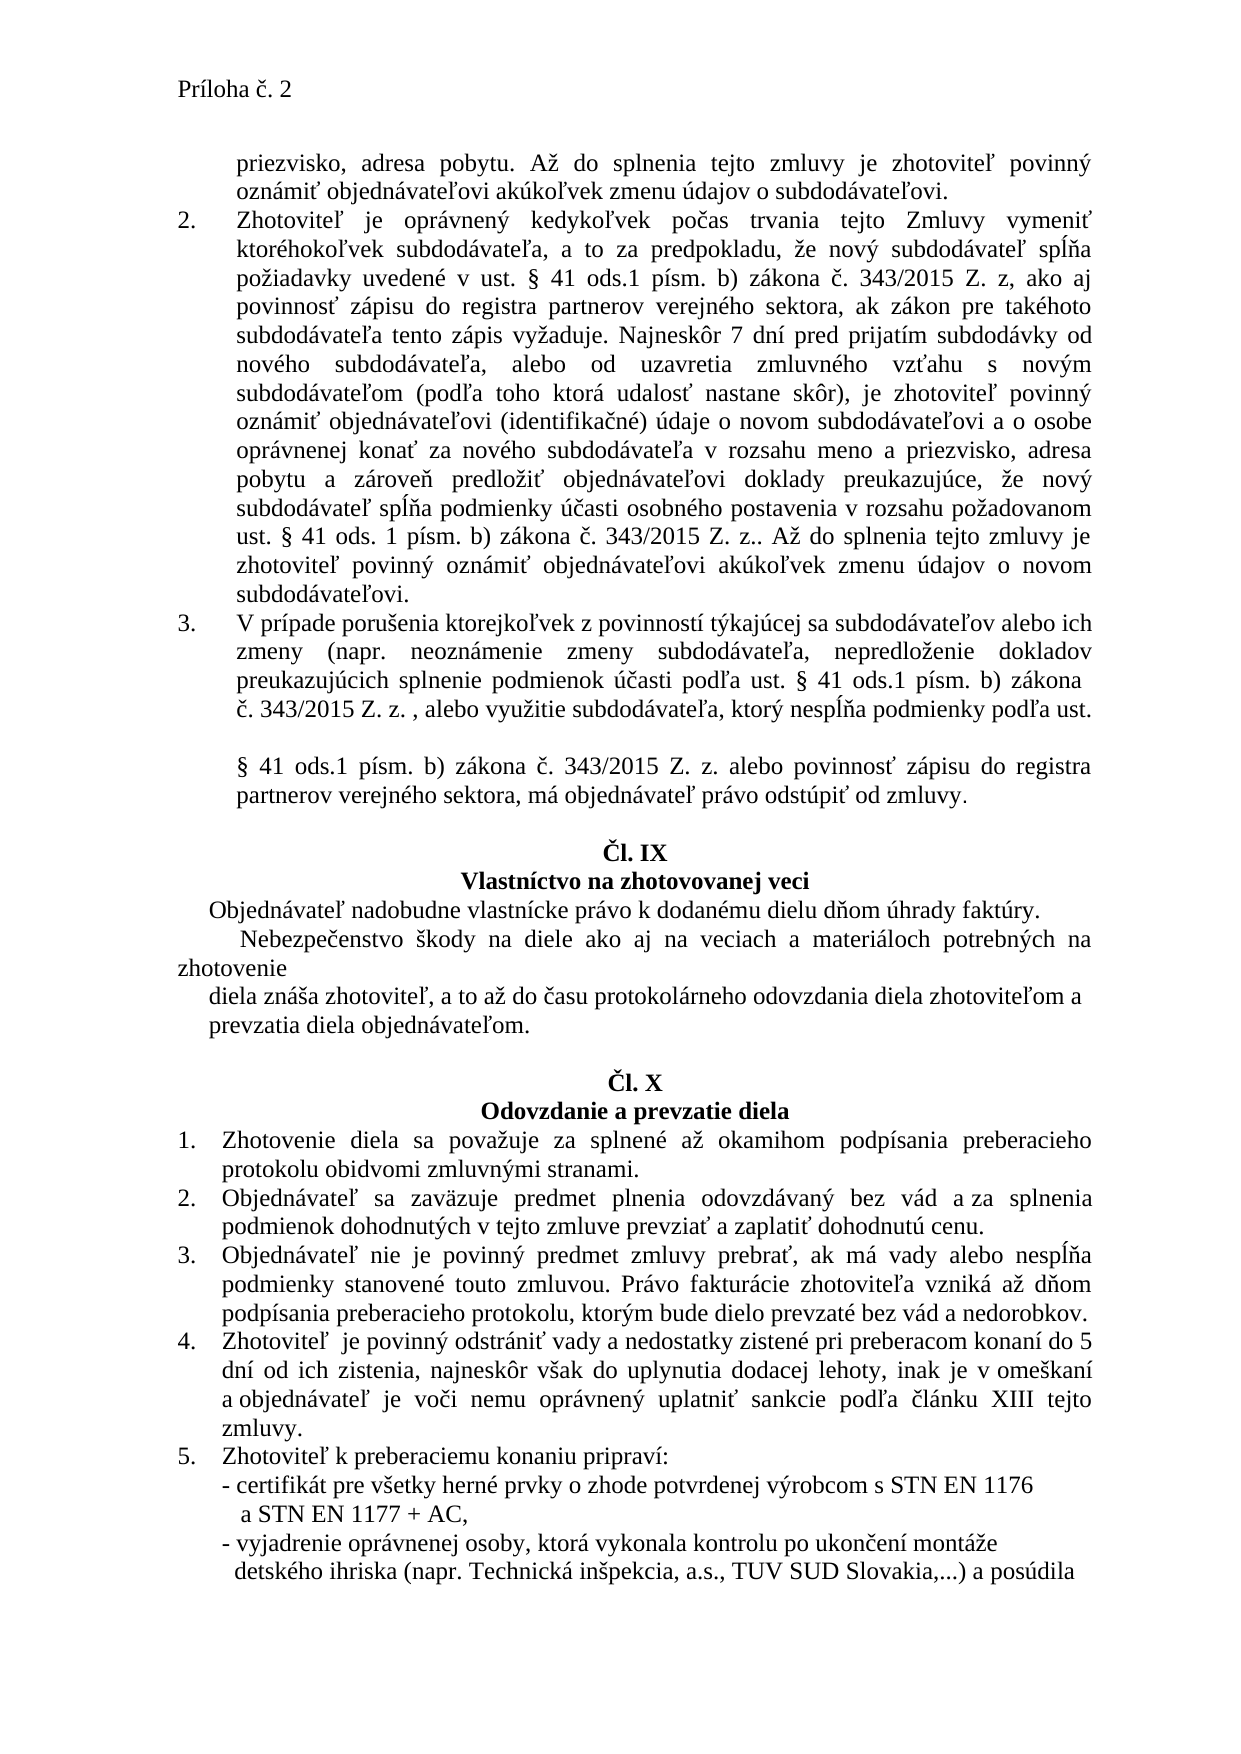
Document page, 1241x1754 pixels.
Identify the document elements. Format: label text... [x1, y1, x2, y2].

text diela znáša zhotoviteľ, a to až do času protokolárneho odovzdania diela zhotoviteľom a [177, 981, 1093, 1010]
list Zhotoviteľ k preberaciemu konaniu pripraví: [177, 1441, 1093, 1470]
text - vyjadrenie oprávnenej osoby, ktorá vykonala kontrolu po ukončení montáže [222, 1528, 1093, 1556]
text Vlastníctvo na zhotovovanej veci [177, 866, 1093, 895]
text Odovzdanie a prevzatie diela [177, 1096, 1093, 1125]
text a STN EN 1177 + AC, [222, 1499, 1093, 1528]
text detského ihriska (napr. Technická inšpekcia, a.s., TUV SUD Slovakia,...) a posúdila [222, 1556, 1093, 1585]
text Čl. IX [177, 838, 1093, 866]
text Nebezpečenstvo škody na diele ako aj na veciach a materiáloch potrebných na zhotovenie [177, 924, 1093, 981]
list Zhotovenie diela sa považuje za splnené až okamihom podpísania preberacieho protokolu obidvomi zmluvnými stranami. [177, 1125, 1093, 1183]
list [177, 148, 1093, 205]
text - certifikát pre všetky herné prvky o zhode potvrdenej výrobcom s STN EN 1176 [222, 1470, 1093, 1499]
list Objednávateľ nie je povinný predmet zmluvy prebrať, ak má vady alebo nespĺňa podmienky stanovené touto zmluvou. Právo fakturácie zhotoviteľa vzniká až dňom podpísania preberacieho protokolu, ktorým bude dielo prevzaté bez vád a nedorobkov. [177, 1240, 1093, 1326]
list V prípade porušenia ktorejkoľvek z povinností týkajúcej sa subdodávateľov alebo ich zmeny (napr. neoznámenie zmeny subdodávateľa, nepredloženie dokladov preukazujúcich splnenie podmienok účasti podľa ust. § 41 ods.1 písm. b) zákona č. 343/2015 Z. z. , alebo využitie subdodávateľa, ktorý nespĺňa podmienky podľa ust. § 41 ods.1 písm. b) zákona č. 343/2015 Z. z. alebo povinnosť zápisu do registra partnerov verejného sektora, má objednávateľ právo odstúpiť od zmluvy. [177, 608, 1093, 809]
text Objednávateľ nadobudne vlastnícke právo k dodanému dielu dňom úhrady faktúry. [177, 895, 1093, 924]
list Zhotoviteľ je oprávnený kedykoľvek počas trvania tejto Zmluvy vymeniť ktoréhokoľvek subdodávateľa, a to za predpokladu, že nový subdodávateľ spĺňa požiadavky uvedené v ust. § 41 ods.1 písm. b) zákona č. 343/2015 Z. z, ako aj povinnosť zápisu do registra partnerov verejného sektora, ak zákon pre takéhoto subdodávateľa tento zápis vyžaduje. Najneskôr 7 dní pred prijatím subdodávky od nového subdodávateľa, alebo od uzavretia zmluvného vzťahu s novým subdodávateľom (podľa toho ktorá udalosť nastane skôr), je zhotoviteľ povinný oznámiť objednávateľovi (identifikačné) údaje o novom subdodávateľovi a o osobe oprávnenej konať za nového subdodávateľa v rozsahu meno a priezvisko, adresa pobytu a zároveň predložiť objednávateľovi doklady preukazujúce, že nový subdodávateľ spĺňa podmienky účasti osobného postavenia v rozsahu požadovanom ust. § 41 ods. 1 písm. b) zákona č. 343/2015 Z. z.. Až do splnenia tejto zmluvy je zhotoviteľ povinný oznámiť objednávateľovi akúkoľvek zmenu údajov o novom subdodávateľovi. [177, 205, 1093, 608]
list Zhotoviteľ je povinný odstrániť vady a nedostatky zistené pri preberacom konaní do 5 dní od ich zistenia, najneskôr však do uplynutia dodacej lehoty, inak je v omeškaní a objednávateľ je voči nemu oprávnený uplatniť sankcie podľa článku XIII tejto zmluvy. [177, 1326, 1093, 1441]
text prevzatia diela objednávateľom. [177, 1010, 1093, 1039]
list Objednávateľ sa zaväzuje predmet plnenia odovzdávaný bez vád a za splnenia podmienok dohodnutých v tejto zmluve prevziať a zaplatiť dohodnutú cenu. [177, 1183, 1093, 1240]
text Čl. X [177, 1068, 1093, 1096]
